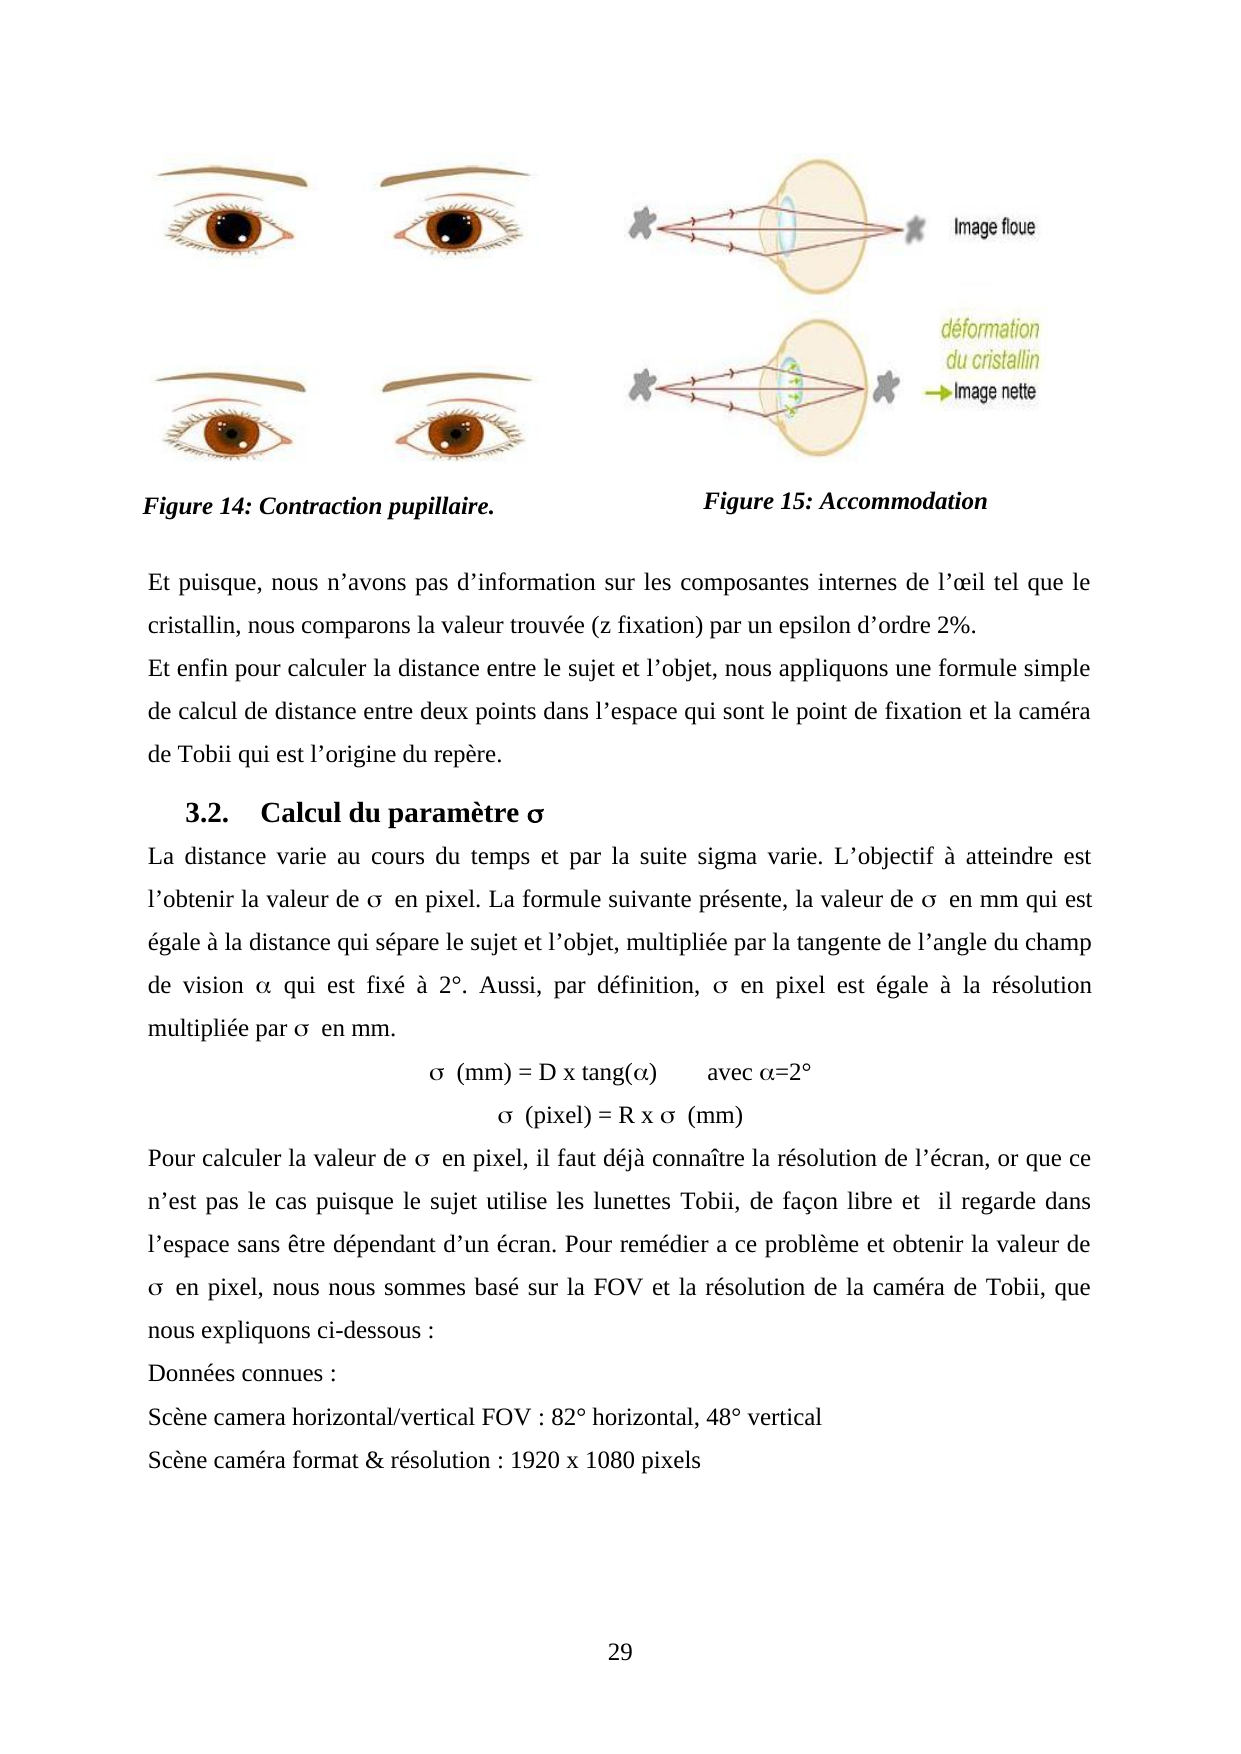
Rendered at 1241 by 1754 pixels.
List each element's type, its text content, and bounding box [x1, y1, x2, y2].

text Scène camera horizontal/vertical FOV : 82° horizontal, 48° vertical [148, 1402, 1092, 1430]
text Et enfin pour calculer la distance entre le sujet et l’objet, nous appliquons une formule simple de calcul de distance entre deux points dans l’espace qui sont le point de fixation et la caméra de Tobii qui est l’origine du repère. [148, 653, 1092, 768]
picture [142, 153, 546, 479]
text Données connues : [148, 1358, 1092, 1387]
table_header Figure 15: Accommodation [609, 148, 1082, 567]
text La distance varie au cours du temps et par la suite sigma varie. L’objectif à atteindre est l’obtenir la valeur de en pixel. La formule suivante présente, la valeur de en mm qui est égale à la distance qui sépare le sujet et l’objet, multipliée par la tangente de l’angle du champ de vision qui est fixé à 2°. Aussi, par définition, en pixel est égale à la résolution multipliée par en mm. [148, 841, 1092, 1042]
text Et puisque, nous n’avons pas d’information sur les composantes internes de l’œil tel que le cristallin, nous comparons la valeur trouvée (z fixation) par un epsilon d’ordre 2%. [148, 567, 1092, 639]
table_header Figure 14: Contraction pupillaire. [136, 148, 609, 567]
text Scène caméra format & résolution : 1920 x 1080 pixels [148, 1445, 1092, 1473]
subtitle Calcul du paramètre  [185, 795, 1092, 828]
text (pixel) = R x (mm) [148, 1100, 1092, 1128]
text Pour calculer la valeur de en pixel, il faut déjà connaître la résolution de l’écran, or que ce n’est pas le cas puisque le sujet utilise les lunettes Tobii, de façon libre et il regarde dans l’espace sans être dépendant d’un écran. Pour remédier a ce problème et obtenir la valeur de en pixel, nous nous sommes basé sur la FOV et la résolution de la caméra de Tobii, que nous expliquons ci-dessous : [148, 1143, 1092, 1344]
picture [614, 153, 1056, 474]
text (mm) = D x tang() avec =2° [148, 1057, 1092, 1085]
